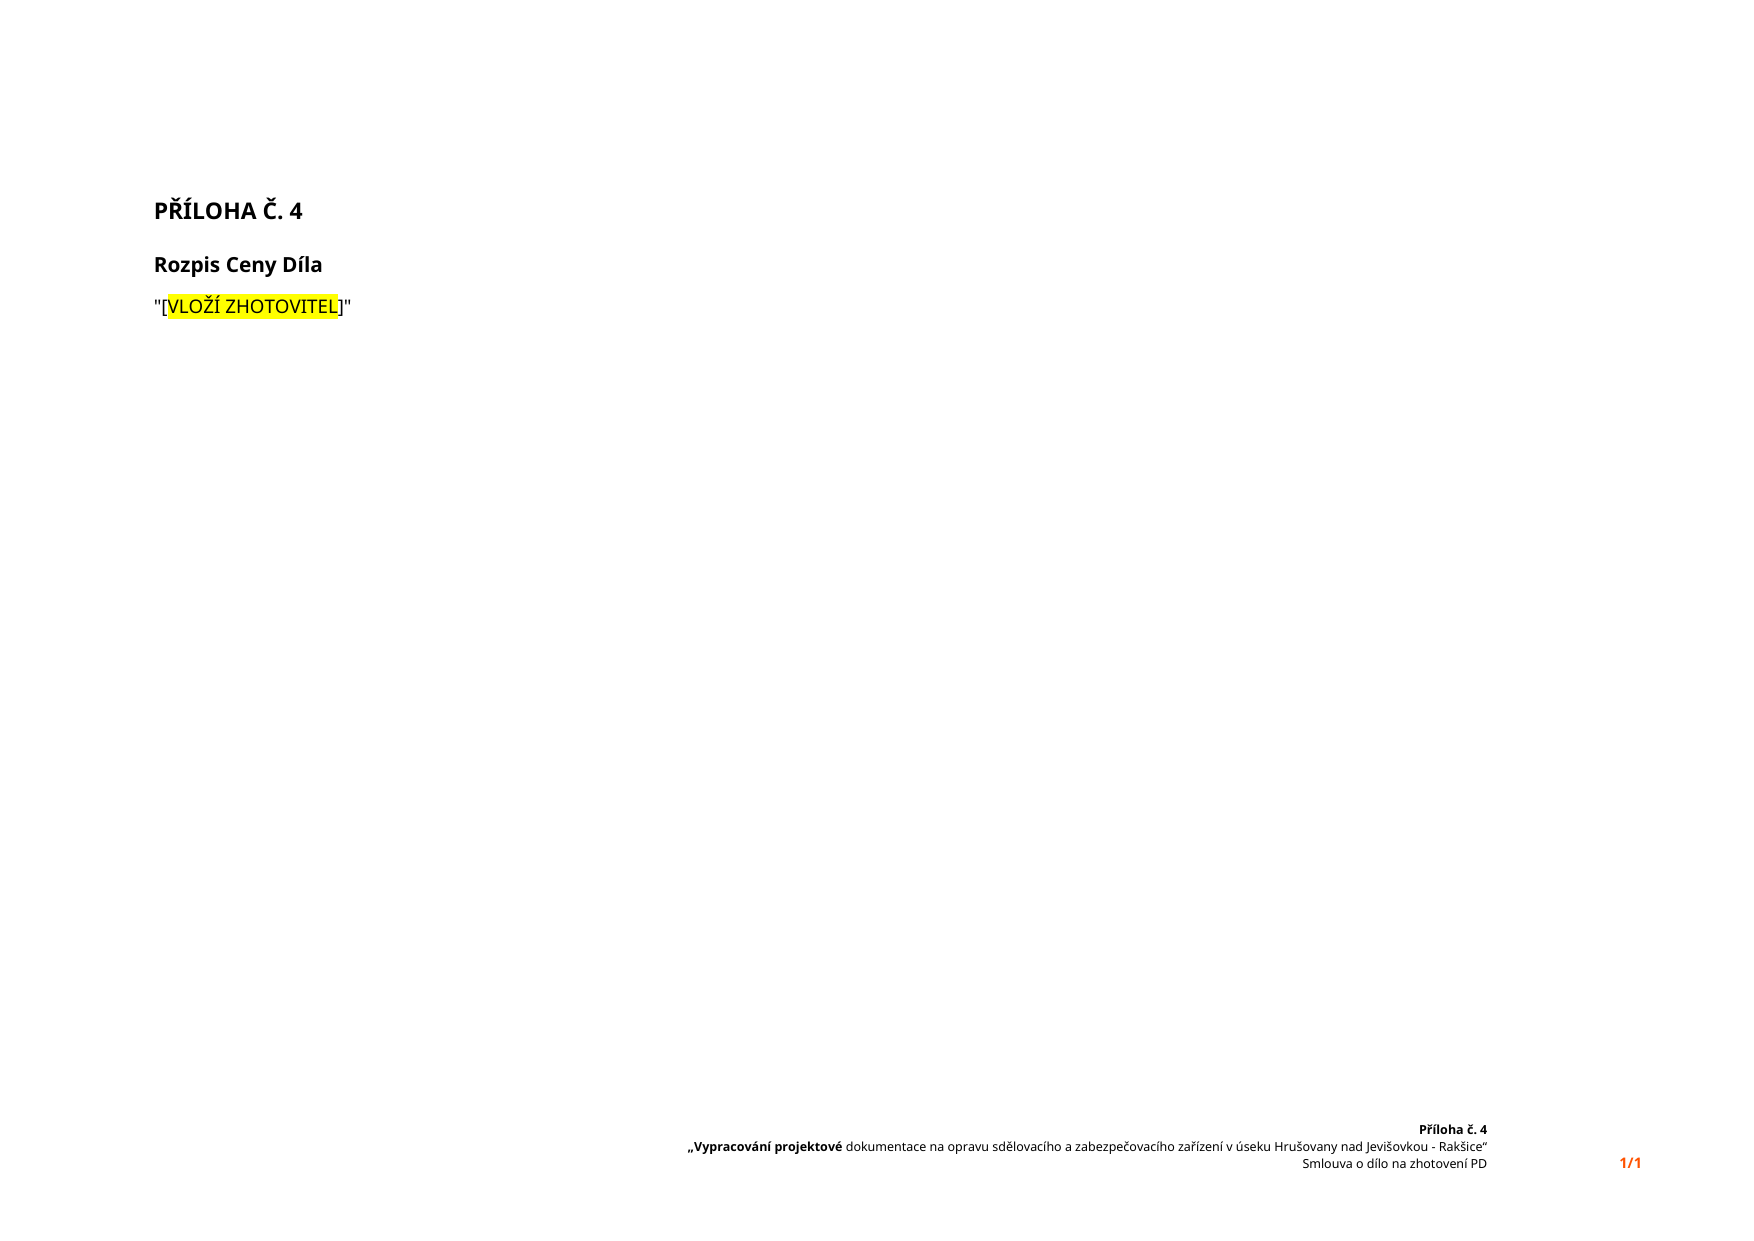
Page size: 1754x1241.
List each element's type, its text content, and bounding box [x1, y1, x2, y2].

text Příloha č. 4 [153, 194, 1642, 226]
text Rozpis Ceny Díla [153, 250, 1642, 278]
text "[VLOŽÍ ZHOTOVITEL]" [153, 293, 1642, 319]
